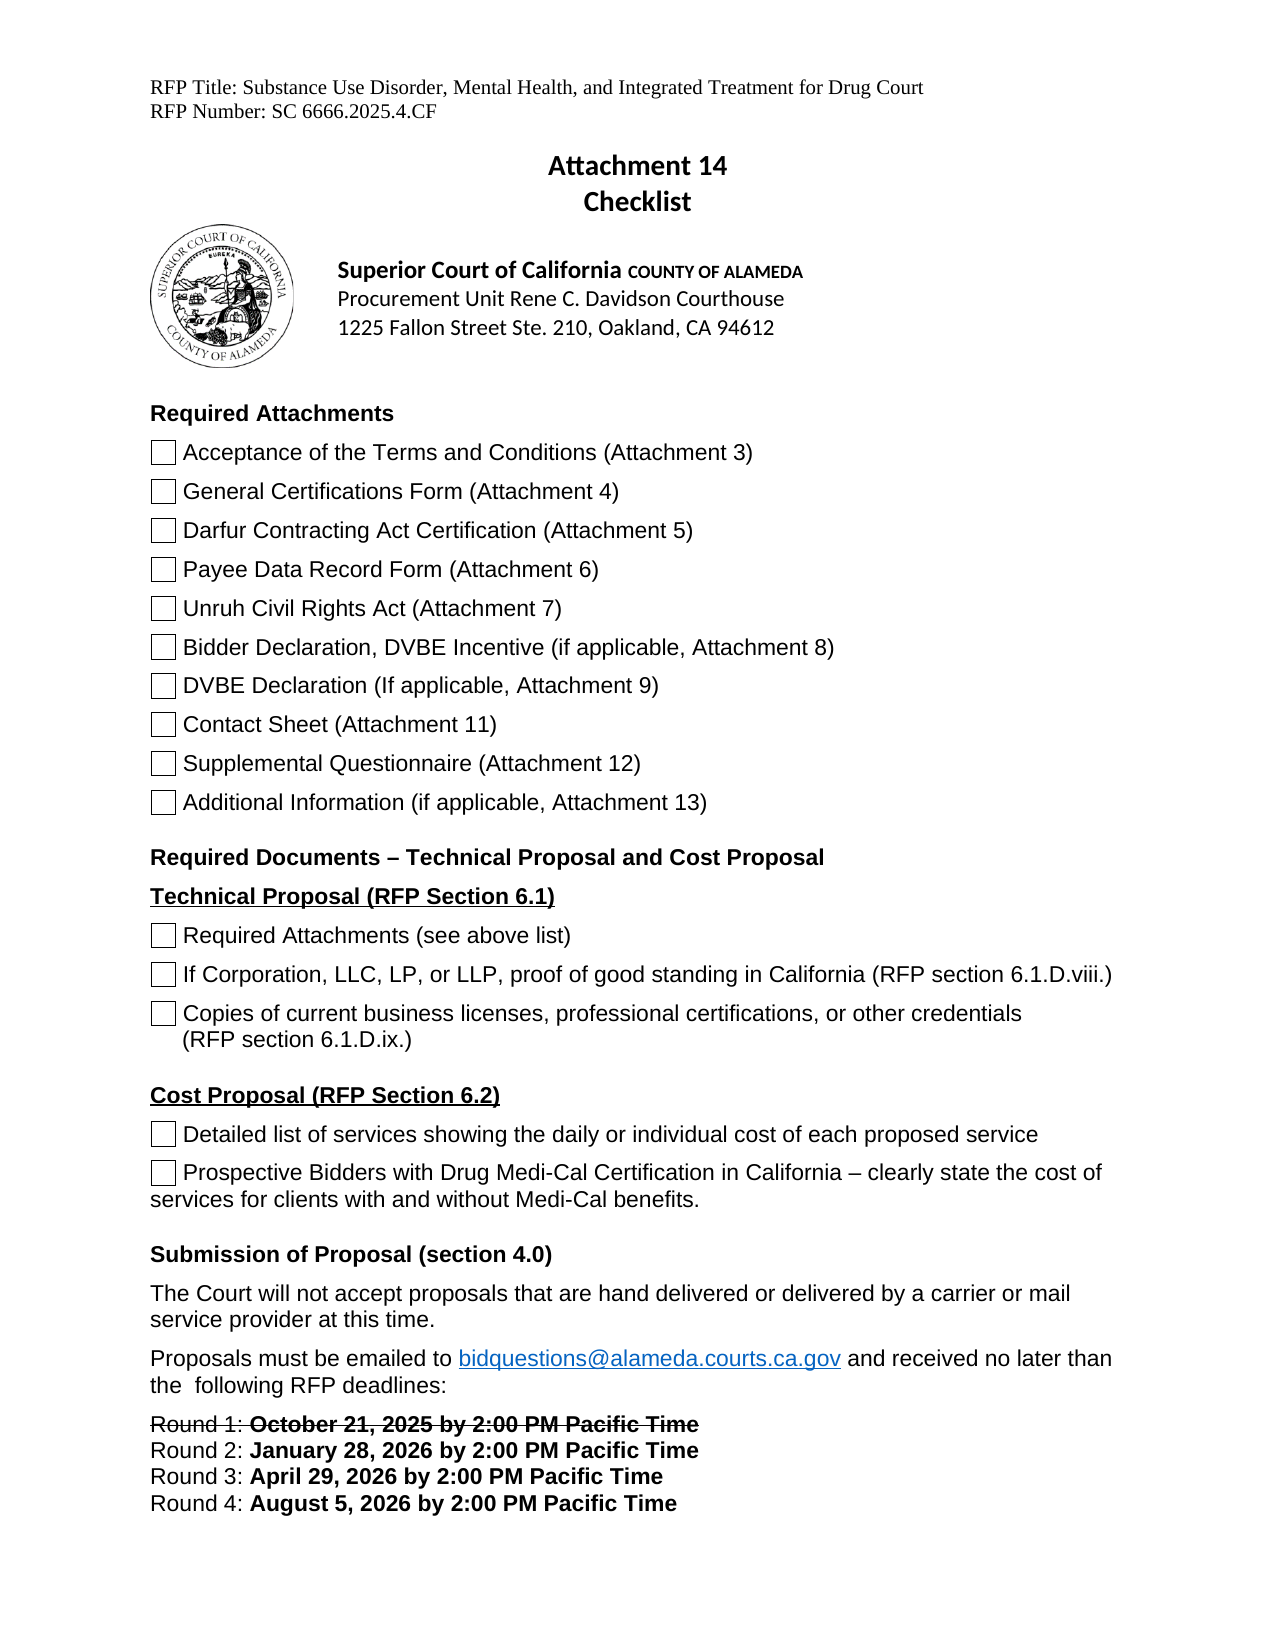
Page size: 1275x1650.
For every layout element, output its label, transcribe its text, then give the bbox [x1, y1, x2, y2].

text Technical Proposal (RFP Section 6.1) [150, 883, 1125, 909]
text Attachment 14 [150, 147, 1125, 183]
text Copies of current business licenses, professional certifications, or other credentials [150, 1000, 1125, 1026]
text Payee Data Record Form (Attachment 6) [150, 556, 1125, 582]
text Contact Sheet (Attachment 11) [150, 711, 1125, 737]
text Round 3: April 29, 2026 by 2:00 PM Pacific Time [150, 1463, 1125, 1489]
text The Court will not accept proposals that are hand delivered or delivered by a carrier or mail service provider at this time. [150, 1280, 1125, 1333]
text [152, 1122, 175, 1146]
picture [150, 224, 294, 368]
text Proposals must be emailed to bidquestions@alameda.courts.ca.gov and received no later than the following RFP deadlines: [150, 1345, 1125, 1398]
text Procurement Unit Rene C. Davidson Courthouse 1225 Fallon Street Ste. 210, Oakland, CA 94612 [337, 284, 1125, 341]
text Checklist [150, 183, 1125, 218]
text Submission of Proposal (section 4.0) [150, 1241, 1125, 1268]
text Required Attachments (see above list) [150, 922, 1125, 948]
text (RFP section 6.1.D.ix.) [150, 1026, 1125, 1052]
text Prospective Bidders with Drug Medi-Cal Certification in California – clearly state the cost of services for clients with and without Medi-Cal benefits. [150, 1159, 1125, 1212]
text DVBE Declaration (If applicable, Attachment 9) [150, 672, 1125, 699]
text Detailed list of services showing the daily or individual cost of each proposed service [176, 1121, 1125, 1147]
text Unruh Civil Rights Act (Attachment 7) [150, 594, 1125, 621]
text Additional Information (if applicable, Attachment 13) [150, 789, 1125, 815]
text Round 1: October 21, 2025 by 2:00 PM Pacific Time [150, 1411, 1125, 1437]
text Darfur Contracting Act Certification (Attachment 5) [150, 517, 1125, 543]
text Required Documents – Technical Proposal and Cost Proposal [150, 844, 1125, 871]
text Bidder Declaration, DVBE Incentive (if applicable, Attachment 8) [150, 633, 1125, 660]
text General Certifications Form (Attachment 4) [150, 478, 1125, 504]
text Supplemental Questionnaire (Attachment 12) [150, 750, 1125, 776]
text Required Attachments [150, 400, 1125, 427]
text Round 4: August 5, 2026 by 2:00 PM Pacific Time [150, 1489, 1125, 1516]
text If Corporation, LLC, LP, or LLP, proof of good standing in California (RFP section 6.1.D.viii.) [150, 961, 1125, 987]
text Acceptance of the Terms and Conditions (Attachment 3) [150, 439, 1125, 466]
text Superior Court of California COUNTY OF ALAMEDA [337, 254, 1125, 284]
text Cost Proposal (RFP Section 6.2) [150, 1082, 1125, 1108]
text Round 2: January 28, 2026 by 2:00 PM Pacific Time [150, 1437, 1125, 1463]
